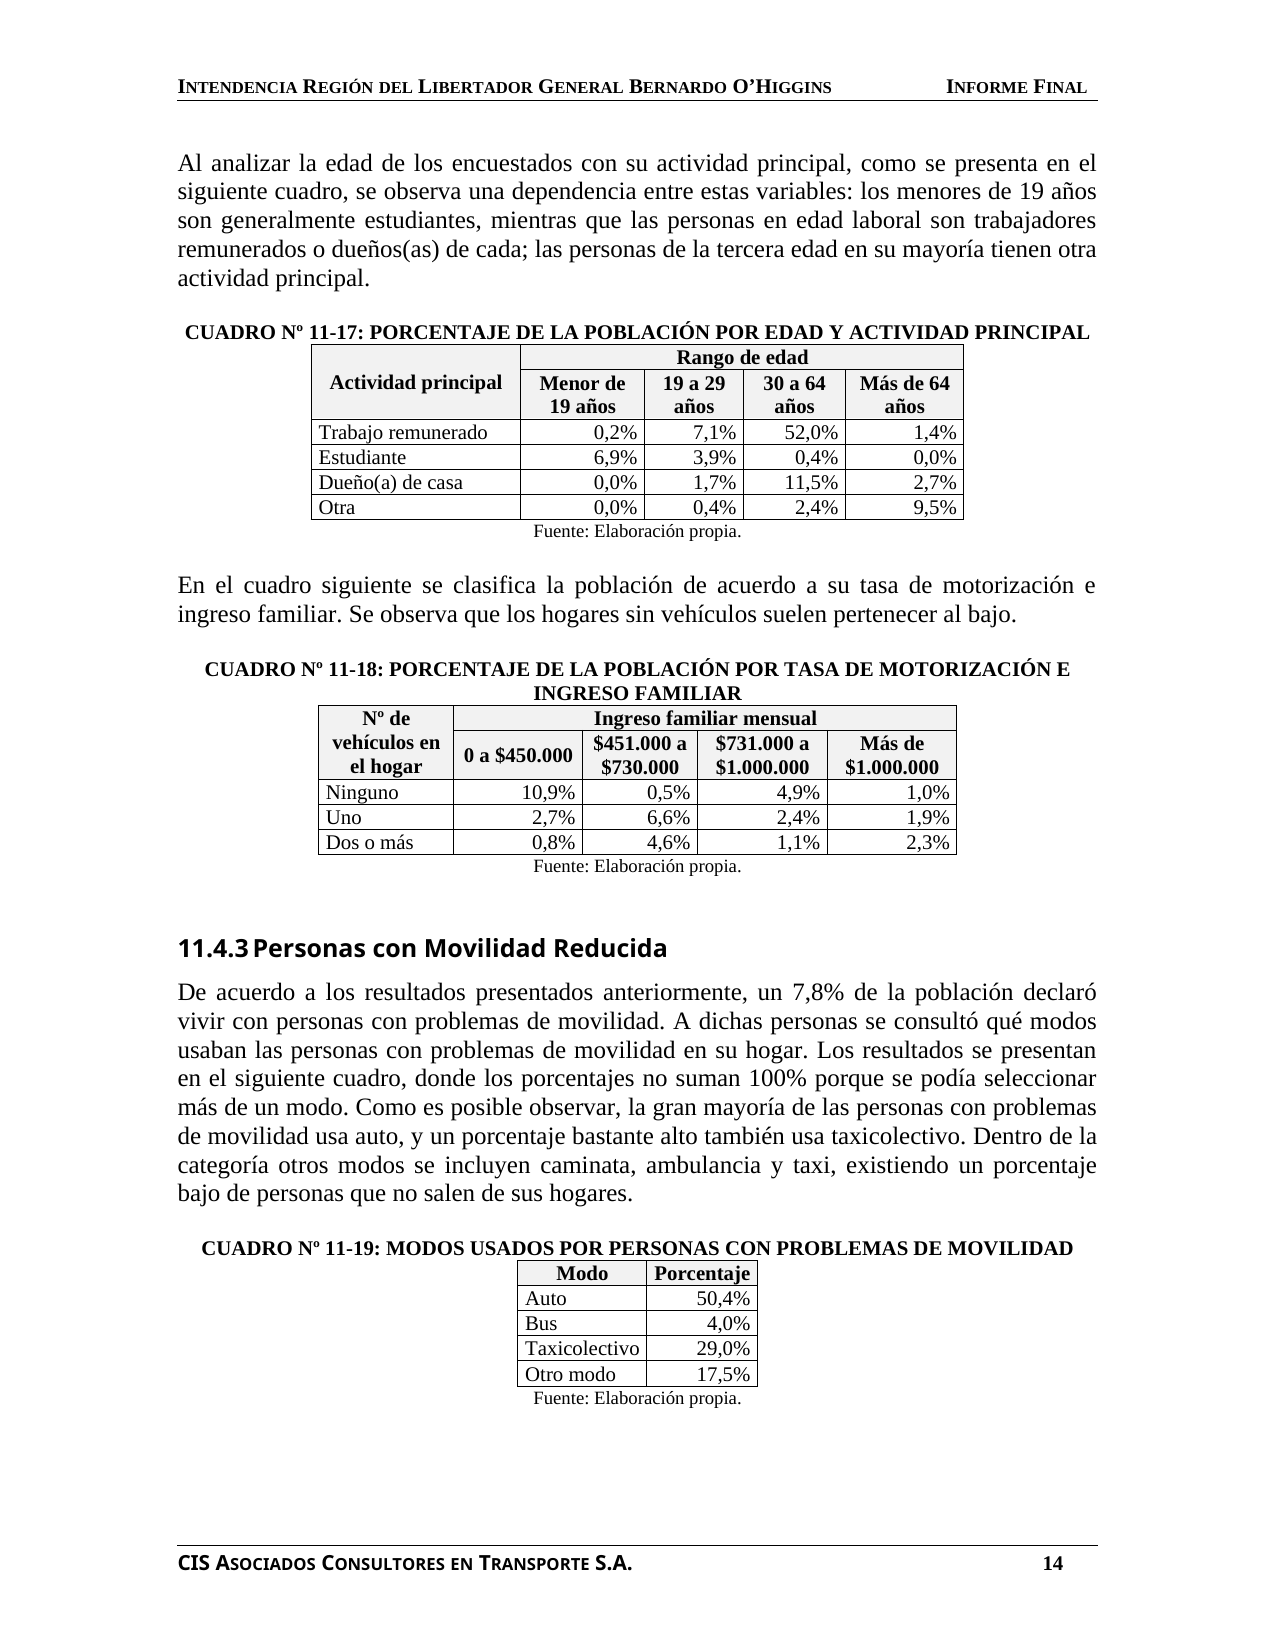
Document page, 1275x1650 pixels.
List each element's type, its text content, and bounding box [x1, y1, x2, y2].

table_cell 1,0% [828, 780, 956, 804]
table_cell 1,7% [645, 470, 743, 494]
table_cell 9,5% [846, 495, 963, 519]
table_cell $451.000 a $730.000 [583, 731, 697, 779]
table_header Porcentaje [647, 1261, 757, 1285]
table_cell 30 a 64 años [744, 370, 845, 418]
table_cell Trabajo remunerado [312, 420, 520, 444]
table_cell 17,5% [647, 1361, 757, 1386]
table_cell 2,4% [744, 495, 845, 519]
table_cell 29,0% [647, 1336, 757, 1360]
table_cell Dueño(a) de casa [312, 470, 520, 494]
table_cell Otro modo [518, 1361, 646, 1386]
text CUADRO Nº 11-19: Modos usados por personas con problemas de movilidad [177, 1236, 1098, 1260]
table_cell 2,4% [698, 805, 827, 829]
table_cell 4,9% [698, 780, 827, 804]
subtitle Personas con Movilidad Reducida [177, 931, 1098, 965]
table_cell 50,4% [647, 1286, 757, 1310]
table_header Modo [518, 1261, 646, 1285]
table_cell 2,7% [846, 470, 963, 494]
table_cell 7,1% [645, 420, 743, 444]
table_header Nº de vehículos en el hogar [319, 706, 453, 779]
table_cell 0,0% [521, 495, 644, 519]
table_cell 3,9% [645, 445, 743, 469]
text De acuerdo a los resultados presentados anteriormente, un 7,8% de la población declaró vivir con personas con problemas de movilidad. A dichas personas se consultó qué modos usaban las personas con problemas de movilidad en su hogar. Los resultados se presentan en el siguiente cuadro, donde los porcentajes no suman 100% porque se podía seleccionar más de un modo. Como es posible observar, la gran mayoría de las personas con problemas de movilidad usa auto, y un porcentaje bastante alto también usa taxicolectivo. Dentro de la categoría otros modos se incluyen caminata, ambulancia y taxi, existiendo un porcentaje bajo de personas que no salen de sus hogares. [177, 977, 1098, 1207]
table_cell Auto [518, 1286, 646, 1310]
table_cell 52,0% [744, 420, 845, 444]
text Fuente: Elaboración propia. [177, 1387, 1098, 1408]
table_cell Más de 64 años [846, 370, 963, 418]
table_cell 19 a 29 años [645, 370, 743, 418]
table_cell 0,0% [521, 470, 644, 494]
table_cell 1,1% [698, 830, 827, 854]
table_cell Taxicolectivo [518, 1336, 646, 1360]
table_cell 2,7% [454, 805, 582, 829]
table_cell 0,5% [583, 780, 697, 804]
table_cell Dos o más [319, 830, 453, 854]
table_cell 0,2% [521, 420, 644, 444]
table_cell 6,9% [521, 445, 644, 469]
table_cell 11,5% [744, 470, 845, 494]
table_cell 2,3% [828, 830, 956, 854]
table_cell 6,6% [583, 805, 697, 829]
table_cell 10,9% [454, 780, 582, 804]
text Al analizar la edad de los encuestados con su actividad principal, como se presenta en el siguiente cuadro, se observa una dependencia entre estas variables: los menores de 19 años son generalmente estudiantes, mientras que las personas en edad laboral son trabajadores remunerados o dueños(as) de cada; las personas de la tercera edad en su mayoría tienen otra actividad principal. [177, 148, 1098, 291]
table_cell Otra [312, 495, 520, 519]
table_header Rango de edad [521, 345, 963, 369]
table_cell 0,0% [846, 445, 963, 469]
table_cell Bus [518, 1311, 646, 1335]
table_cell 1,4% [846, 420, 963, 444]
table_cell 0 a $450.000 [454, 731, 582, 779]
table_cell 4,6% [583, 830, 697, 854]
table_header Actividad principal [312, 345, 520, 418]
table_cell Menor de 19 años [521, 370, 644, 418]
text CUADRO Nº 11-18: porcentaje de la población por tasa de motorización e ingreso familiar [177, 657, 1098, 705]
table_header Ingreso familiar mensual [454, 706, 956, 730]
table_cell 0,8% [454, 830, 582, 854]
table_cell 0,4% [645, 495, 743, 519]
text Fuente: Elaboración propia. [177, 520, 1098, 542]
table_cell Estudiante [312, 445, 520, 469]
table_cell 4,0% [647, 1311, 757, 1335]
table_cell Ninguno [319, 780, 453, 804]
table_cell Uno [319, 805, 453, 829]
text Fuente: Elaboración propia. [177, 855, 1098, 877]
table_cell 1,9% [828, 805, 956, 829]
table_cell 0,4% [744, 445, 845, 469]
table_cell $731.000 a $1.000.000 [698, 731, 827, 779]
text CUADRO Nº 11-17: porcentaje de la población por Edad y actividad principal [177, 320, 1098, 344]
text En el cuadro siguiente se clasifica la población de acuerdo a su tasa de motorización e ingreso familiar. Se observa que los hogares sin vehículos suelen pertenecer al bajo. [177, 570, 1098, 628]
table_cell Más de $1.000.000 [828, 731, 956, 779]
